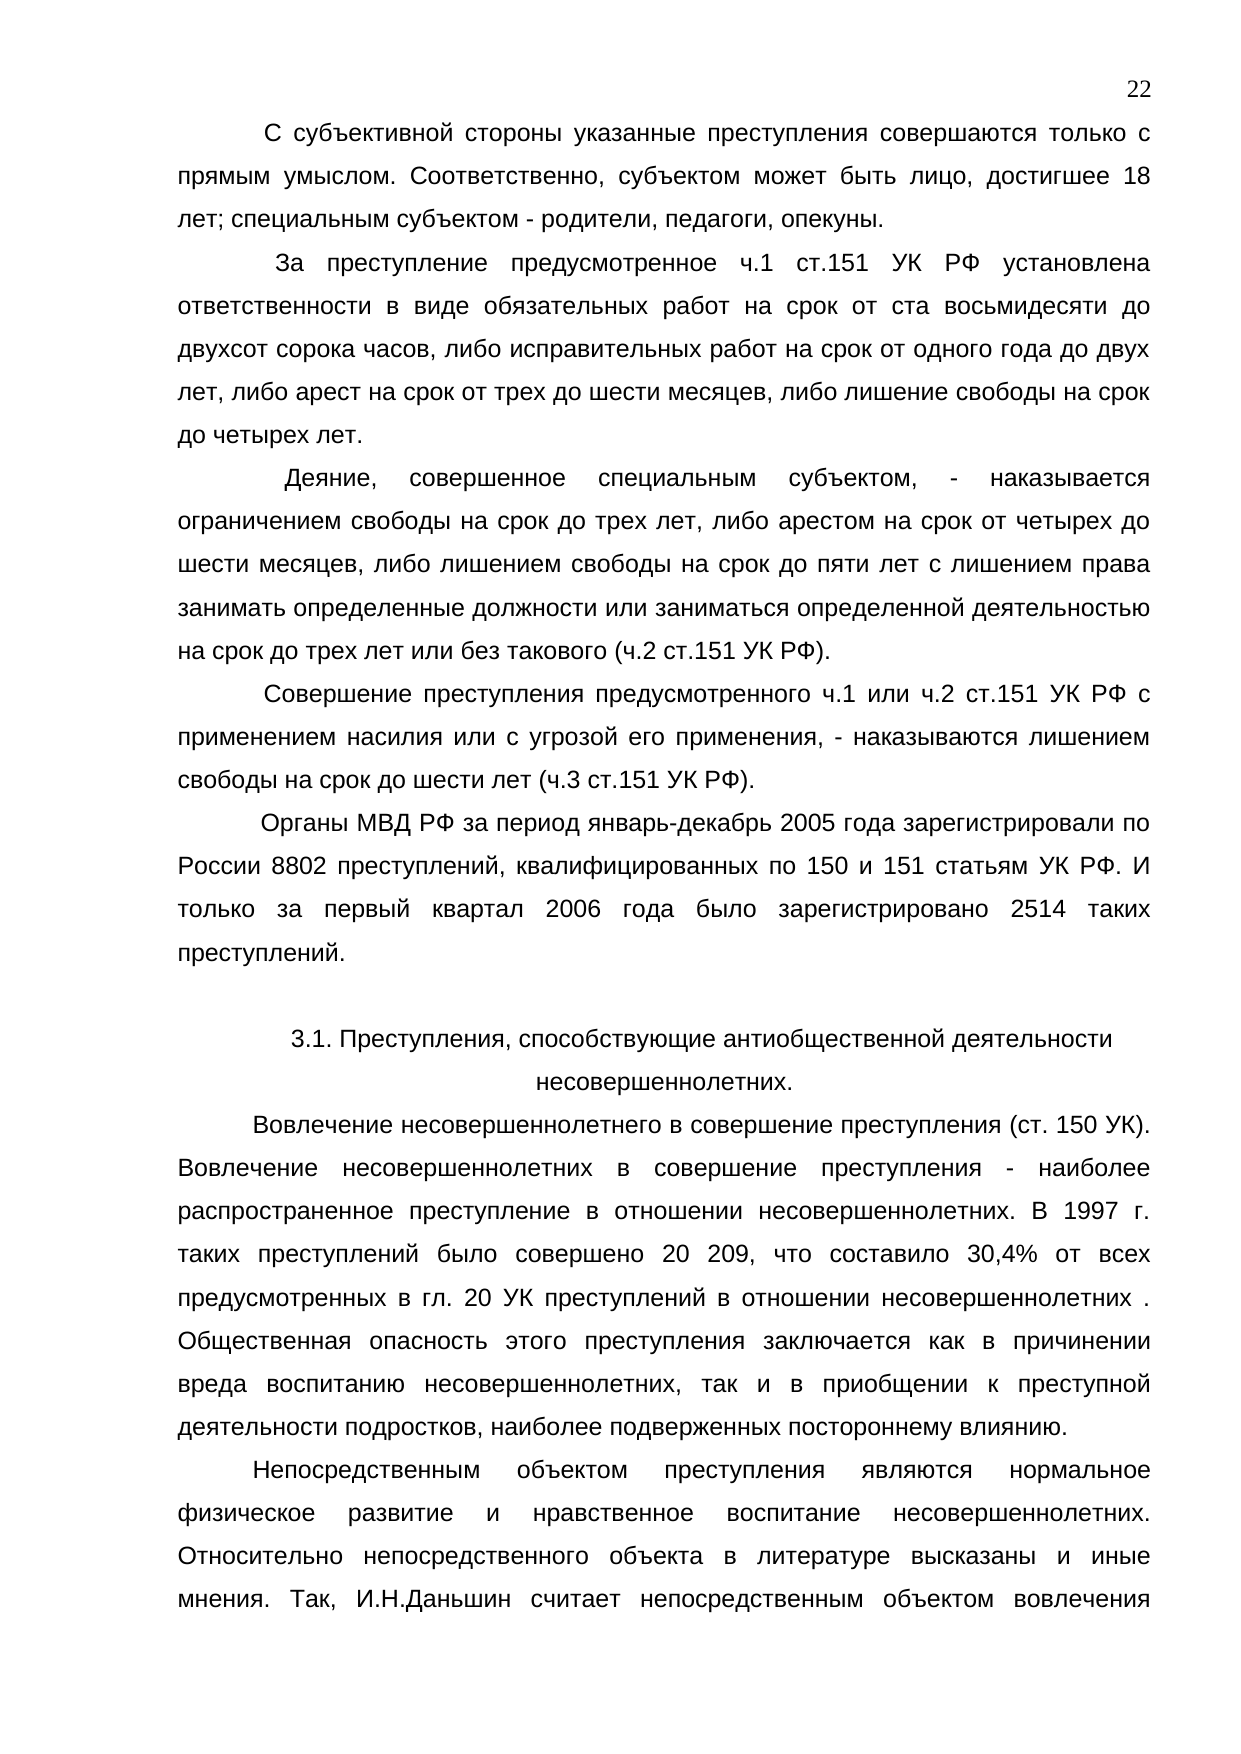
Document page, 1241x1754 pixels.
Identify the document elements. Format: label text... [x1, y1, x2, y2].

text За преступление предусмотренное ч.1 ст.151 УК РФ установлена ответственности в виде обязательных работ на срок от ста восьмидесяти до двухсот сорока часов, либо исправительных работ на срок от одного года до двух лет, либо арест на срок от трех до шести месяцев, либо лишение свободы на срок до четырех лет. [177, 247, 1152, 449]
text Вовлечение несовершеннолетнего в совершение преступления (ст. 150 УК). Вовлечение несовершеннолетних в совершение преступления - наиболее распространенное преступление в отношении несовершеннолетних. В . таких преступлений было совершено 20 209, что составило 30,4% от всех предусмотренных в гл. 20 УК преступлений в отношении несовершеннолетних . Общественная опасность этого преступления заключается как в причинении вреда воспитанию несовершеннолетних, так и в приобщении к преступной деятельности подростков, наиболее подверженных постороннему влиянию. [177, 1110, 1152, 1441]
text Совершение преступления предусмотренного ч.1 или ч.2 ст.151 УК РФ с применением насилия или с угрозой его применения, - наказываются лишением свободы на срок до шести лет (ч.3 ст.151 УК РФ). [177, 679, 1152, 794]
text Органы МВД РФ за период январь-декабрь 2005 года зарегистрировали по России 8802 преступлений, квалифицированных по 150 и 151 статьям УК РФ. И только за первый квартал 2006 года было зарегистрировано 2514 таких преступлений. [177, 808, 1152, 966]
text 3.1. Преступления, способствующие антиобщественной деятельности несовершеннолетних. [177, 1024, 1152, 1096]
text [177, 1455, 1152, 1613]
text Деяние, совершенное специальным субъектом, - наказывается ограничением свободы на срок до трех лет, либо арестом на срок от четырех до шести месяцев, либо лишением свободы на срок до пяти лет с лишением права занимать определенные должности или заниматься определенной деятельностью на срок до трех лет или без такового (ч.2 ст.151 УК РФ). [177, 463, 1152, 664]
text С субъективной стороны указанные преступления совершаются только с прямым умыслом. Соответственно, субъектом может быть лицо, достигшее 18 лет; специальным субъектом - родители, педагоги, опекуны. [177, 118, 1152, 233]
